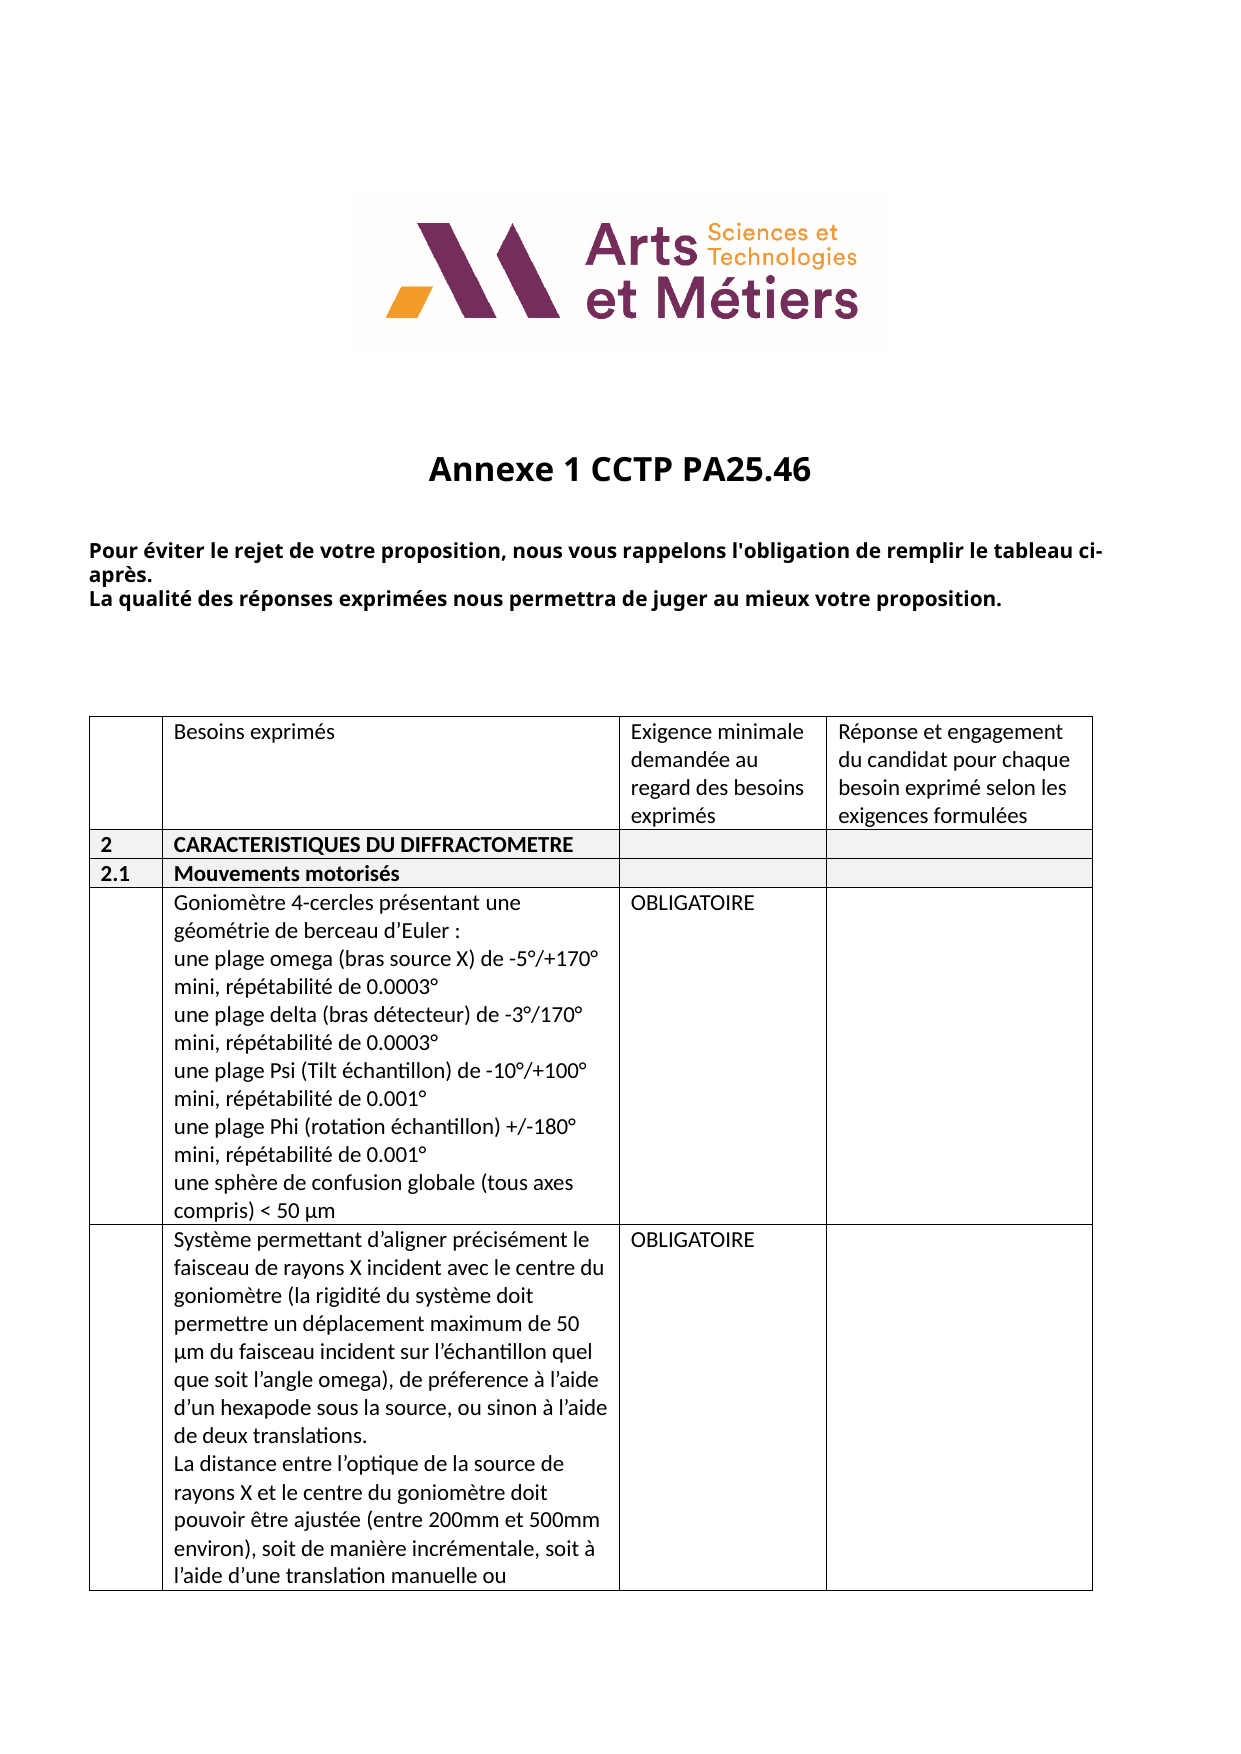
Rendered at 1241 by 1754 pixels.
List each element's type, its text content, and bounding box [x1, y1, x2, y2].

table_cell 2 [90, 830, 162, 858]
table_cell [163, 1225, 619, 1590]
table_cell Goniomètre 4-cercles présentant une géométrie de berceau d’Euler : une plage omega (bras source X) de -5°/+170° mini, répétabilité de 0.0003° une plage delta (bras détecteur) de -3°/170° mini, répétabilité de 0.0003° une plage Psi (Tilt échantillon) de -10°/+100° mini, répétabilité de 0.001° une plage Phi (rotation échantillon) +/-180° mini, répétabilité de 0.001° une sphère de confusion globale (tous axes compris) < 50 µm [163, 888, 619, 1224]
table_cell [90, 1225, 162, 1590]
table_cell 2.1 [90, 859, 162, 887]
table_cell Mouvements motorisés [163, 859, 619, 887]
text Pour éviter le rejet de votre proposition, nous vous rappelons l'obligation de remplir le tableau ci-après. [89, 539, 1152, 587]
text La qualité des réponses exprimées nous permettra de juger au mieux votre proposition. [89, 587, 1152, 612]
table_cell [90, 888, 162, 1224]
table_header Réponse et engagement du candidat pour chaque besoin exprimé selon les exigences formulées [827, 717, 1092, 829]
table_cell OBLIGATOIRE [620, 1225, 826, 1590]
table_cell [827, 1225, 1092, 1590]
table_cell [827, 859, 1092, 887]
table_cell CARACTERISTIQUES DU DIFFRACTOMETRE [163, 830, 619, 858]
table_cell [620, 859, 826, 887]
table_cell [620, 830, 826, 858]
picture [352, 190, 889, 350]
table_cell OBLIGATOIRE [620, 888, 826, 1224]
text Annexe 1 CCTP PA25.46 [89, 446, 1152, 491]
table_header [90, 717, 162, 829]
table_header Besoins exprimés [163, 717, 619, 829]
table_header Exigence minimale demandée au regard des besoins exprimés [620, 717, 826, 829]
table_cell [827, 830, 1092, 858]
table_cell [827, 888, 1092, 1224]
